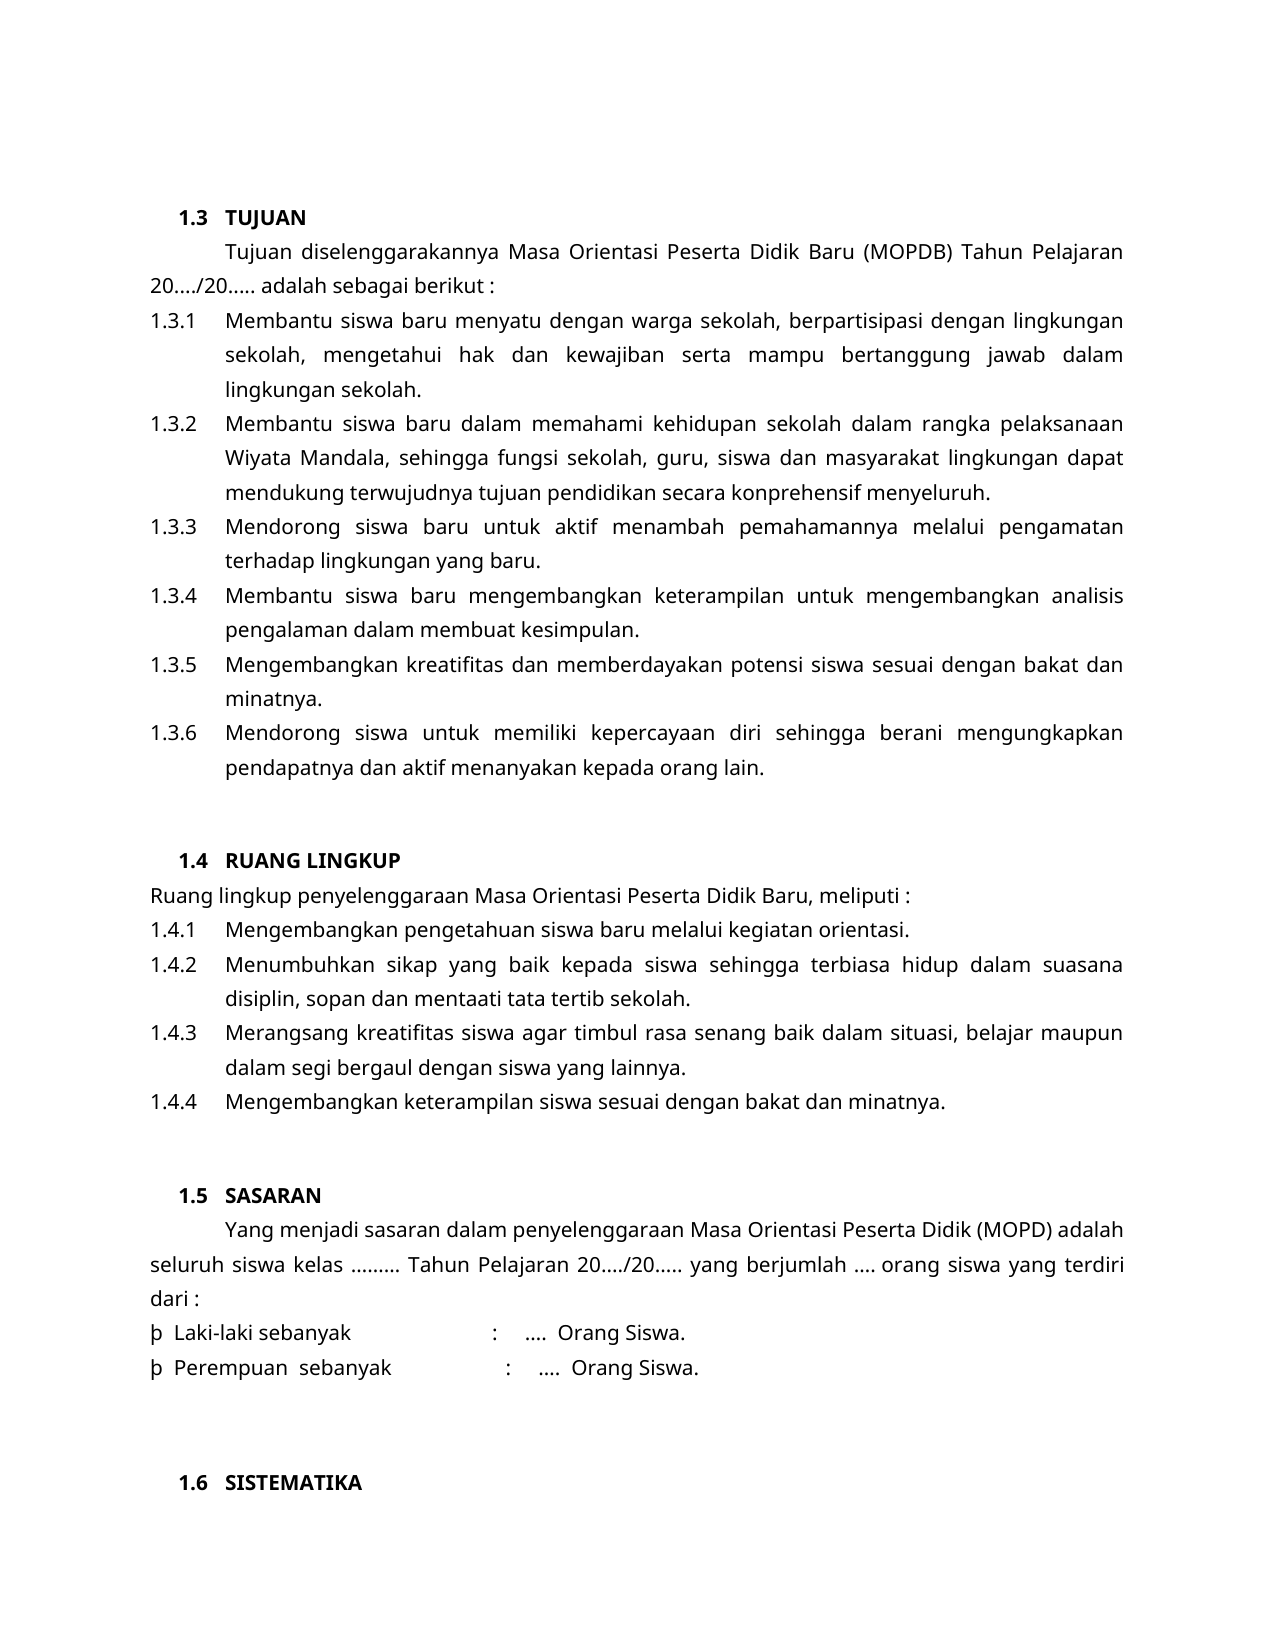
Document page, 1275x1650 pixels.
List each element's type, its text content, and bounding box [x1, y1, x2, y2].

list TUJUAN [178, 184, 1125, 231]
list Membantu siswa baru mengembangkan keterampilan untuk mengembangkan analisis pengalaman dalam membuat kesimpulan. [150, 575, 1125, 644]
text þ Perempuan sebanyak : …. Orang Siswa. [150, 1347, 1125, 1381]
list SASARAN [178, 1162, 1125, 1209]
list Merangsang kreatifitas siswa agar timbul rasa senang baik dalam situasi, belajar maupun dalam segi bergaul dengan siswa yang lainnya. [150, 1012, 1125, 1081]
text Ruang lingkup penyelenggaraan Masa Orientasi Peserta Didik Baru, meliputi : [150, 875, 1125, 909]
list Mengembangkan pengetahuan siswa baru melalui kegiatan orientasi. [150, 909, 1125, 944]
list Membantu siswa baru dalam memahami kehidupan sekolah dalam rangka pelaksanaan Wiyata Mandala, sehingga fungsi sekolah, guru, siswa dan masyarakat lingkungan dapat mendukung terwujudnya tujuan pendidikan secara konprehensif menyeluruh. [150, 403, 1125, 506]
list Mendorong siswa untuk memiliki kepercayaan diri sehingga berani mengungkapkan pendapatnya dan aktif menanyakan kepada orang lain. [150, 712, 1125, 781]
text Yang menjadi sasaran dalam penyelenggaraan Masa Orientasi Peserta Didik (MOPD) adalah seluruh siswa kelas ……… Tahun Pelajaran 20..../20..... yang berjumlah …. orang siswa yang terdiri dari : [150, 1209, 1125, 1312]
list Menumbuhkan sikap yang baik kepada siswa sehingga terbiasa hidup dalam suasana disiplin, sopan dan mentaati tata tertib sekolah. [150, 944, 1125, 1012]
list Membantu siswa baru menyatu dengan warga sekolah, berpartisipasi dengan lingkungan sekolah, mengetahui hak dan kewajiban serta mampu bertanggung jawab dalam lingkungan sekolah. [150, 300, 1125, 403]
list Mengembangkan keterampilan siswa sesuai dengan bakat dan minatnya. [150, 1081, 1125, 1116]
list Mendorong siswa baru untuk aktif menambah pemahamannya melalui pengamatan terhadap lingkungan yang baru. [150, 506, 1125, 575]
text Tujuan diselenggarakannya Masa Orientasi Peserta Didik Baru (MOPDB) Tahun Pelajaran 20..../20..... adalah sebagai berikut : [150, 231, 1125, 300]
text þ Laki-laki sebanyak : …. Orang Siswa. [150, 1312, 1125, 1347]
list RUANG LINGKUP [178, 828, 1125, 875]
list SISTEMATIKA [178, 1450, 1125, 1497]
list Mengembangkan kreatifitas dan memberdayakan potensi siswa sesuai dengan bakat dan minatnya. [150, 644, 1125, 712]
